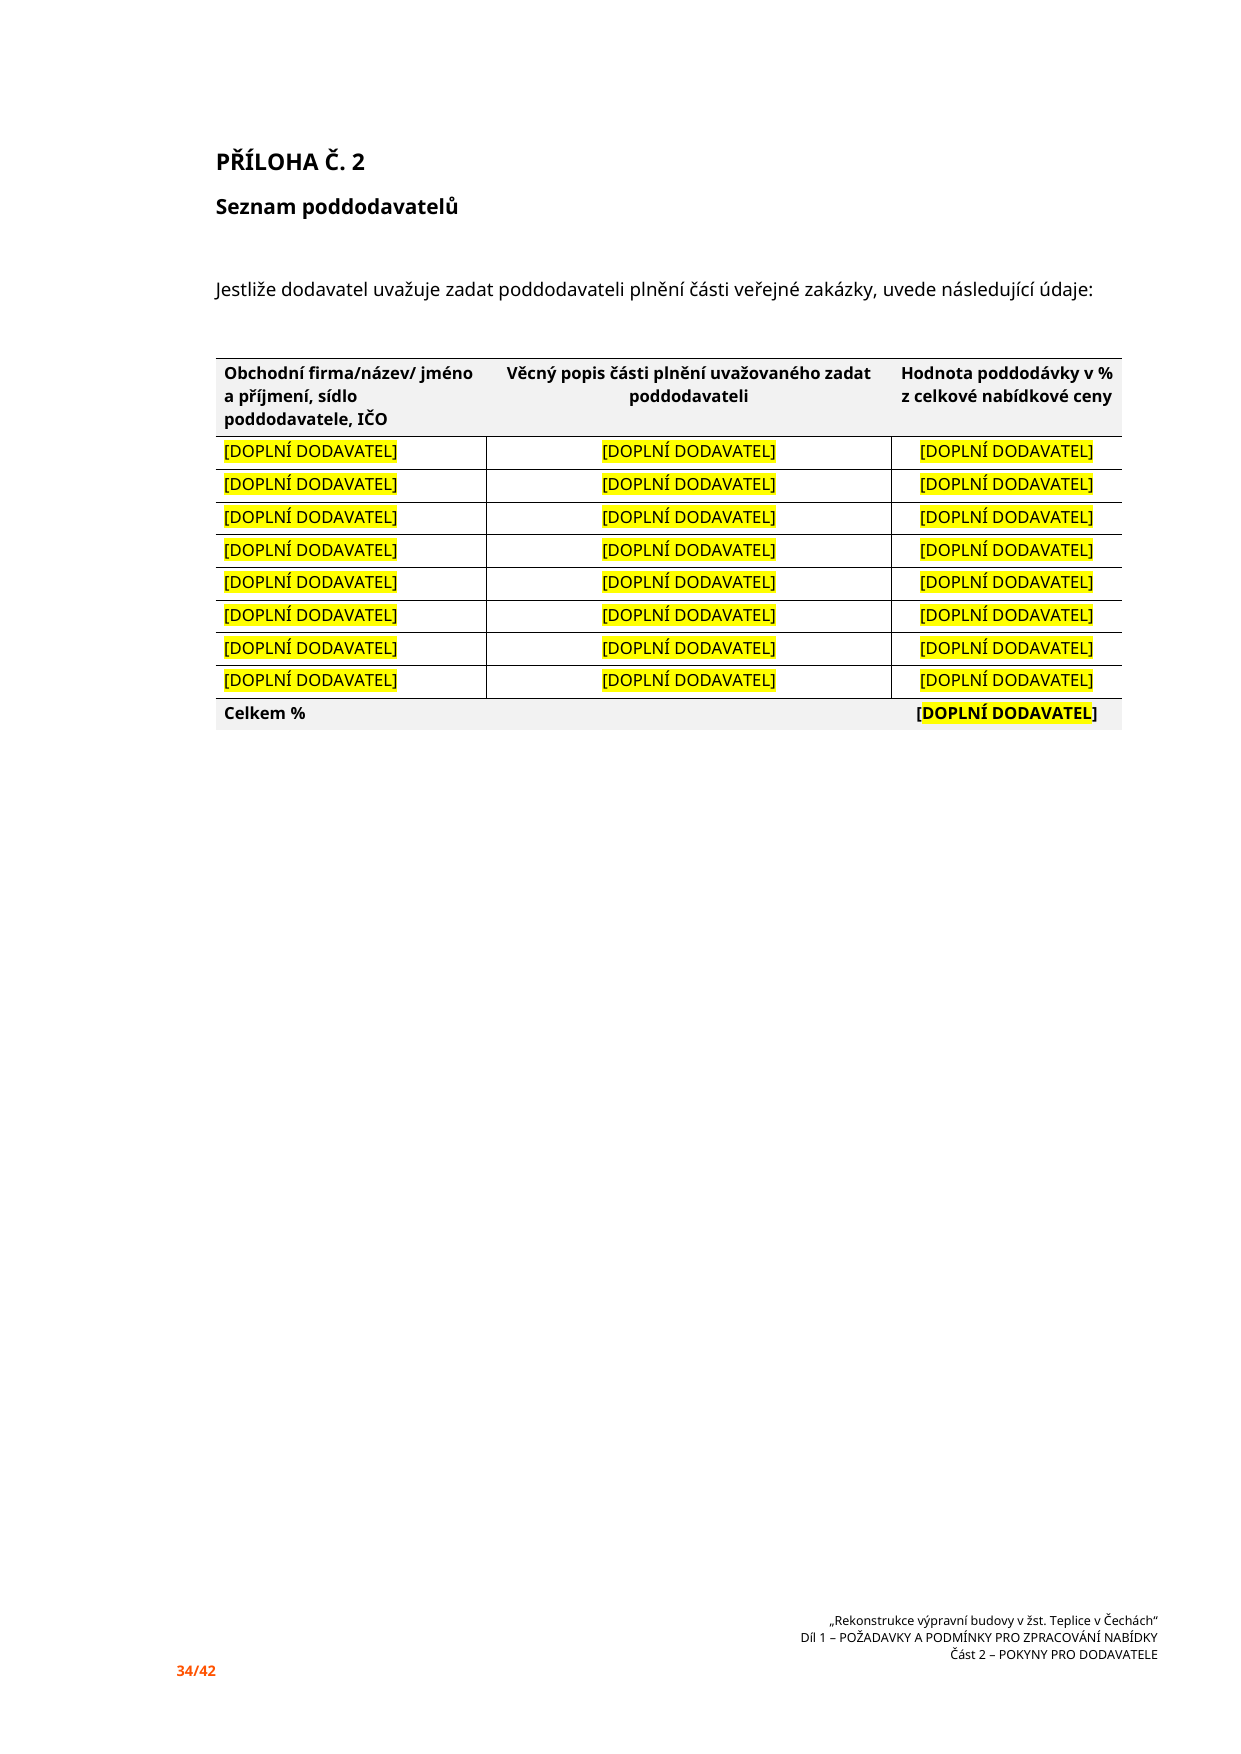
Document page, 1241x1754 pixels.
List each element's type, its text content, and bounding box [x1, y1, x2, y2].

table_cell [DOPLNÍ DODAVATEL] [487, 666, 891, 698]
table_cell [DOPLNÍ DODAVATEL] [892, 568, 1122, 599]
table_cell [DOPLNÍ DODAVATEL] [216, 470, 486, 501]
table_cell [DOPLNÍ DODAVATEL] [892, 633, 1122, 665]
table_cell [DOPLNÍ DODAVATEL] [216, 503, 486, 534]
table_cell [DOPLNÍ DODAVATEL] [216, 633, 486, 665]
table_cell [DOPLNÍ DODAVATEL] [487, 601, 891, 632]
table_cell [DOPLNÍ DODAVATEL] [487, 470, 891, 501]
table_cell [DOPLNÍ DODAVATEL] [892, 470, 1122, 501]
table_cell [DOPLNÍ DODAVATEL] [487, 568, 891, 599]
table_header Hodnota poddodávky v % z celkové nabídkové ceny [891, 359, 1122, 436]
table_cell [DOPLNÍ DODAVATEL] [487, 535, 891, 567]
text Příloha č. 2 [216, 146, 1122, 177]
table_cell [DOPLNÍ DODAVATEL] [892, 437, 1122, 469]
table_cell [DOPLNÍ DODAVATEL] [216, 601, 486, 632]
table_cell [DOPLNÍ DODAVATEL] [892, 601, 1122, 632]
text Jestliže dodavatel uvažuje zadat poddodavateli plnění části veřejné zakázky, uvede následující údaje: [216, 277, 1122, 302]
table_cell [DOPLNÍ DODAVATEL] [892, 666, 1122, 698]
table_cell [DOPLNÍ DODAVATEL] [216, 437, 486, 469]
table_cell [486, 699, 891, 730]
table_cell [DOPLNÍ DODAVATEL] [892, 535, 1122, 567]
table_cell [DOPLNÍ DODAVATEL] [487, 633, 891, 665]
table_cell [DOPLNÍ DODAVATEL] [216, 535, 486, 567]
text Seznam poddodavatelů [216, 192, 1122, 221]
table_cell [DOPLNÍ DODAVATEL] [216, 568, 486, 599]
table_header Obchodní firma/název/ jméno a příjmení, sídlo poddodavatele, IČO [216, 359, 486, 436]
table_cell Celkem % [216, 699, 486, 730]
table_cell [DOPLNÍ DODAVATEL] [487, 437, 891, 469]
table_cell [DOPLNÍ DODAVATEL] [216, 666, 486, 698]
table_cell [DOPLNÍ DODAVATEL] [487, 503, 891, 534]
table_cell [DOPLNÍ DODAVATEL] [892, 503, 1122, 534]
table_cell [DOPLNÍ DODAVATEL] [891, 699, 1122, 730]
table_header Věcný popis části plnění uvažovaného zadat poddodavateli [486, 359, 891, 436]
